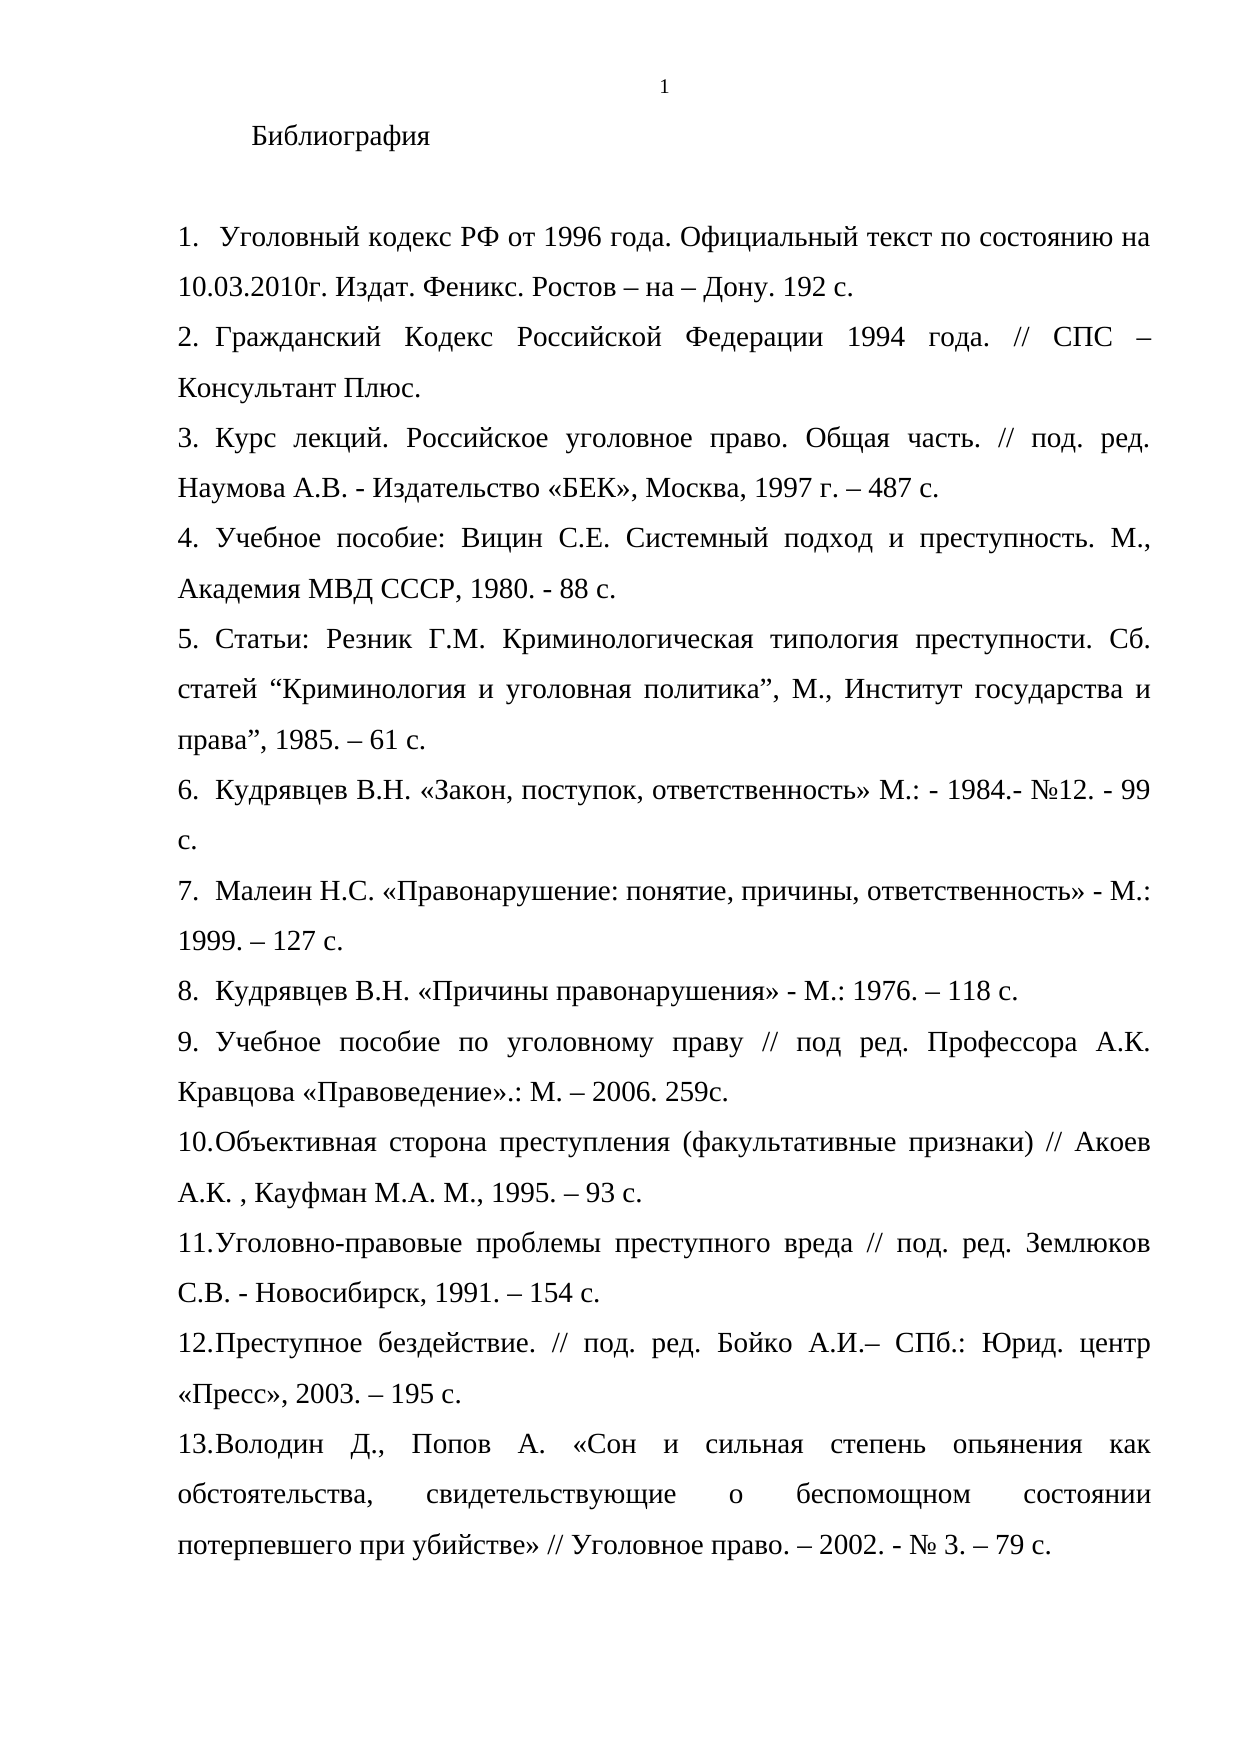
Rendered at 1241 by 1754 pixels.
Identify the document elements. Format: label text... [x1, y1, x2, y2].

list Кудрявцев В.Н. «Закон, поступок, ответственность» М.: - 1984.- №12. - 99 с. [177, 772, 1152, 856]
subtitle Библиография [177, 118, 1152, 152]
list Учебное пособие по уголовному праву // под ред. Профессора А.К. Кравцова «Правоведение».: М. – 2006. 259с. [177, 1024, 1152, 1108]
list Статьи: Резник Г.М. Криминологическая типология преступности. Сб. статей “Криминология и уголовная политика”, М., Институт государства и права”, 1985. – 61 с. [177, 621, 1152, 755]
list Курс лекций. Российское уголовное право. Общая часть. // под. ред. Наумова А.В. - Издательство «БЕК», Москва, . – 487 с. [177, 420, 1152, 504]
list Учебное пособие: Вицин С.Е. Системный подход и преступность. М., Академия МВД СССР, 1980. - 88 с. [177, 521, 1152, 604]
list Преступное бездействие. // под. ред. Бойко А.И.– СПб.: Юрид. центр «Пресс», 2003. – 195 с. [177, 1326, 1152, 1409]
list Гражданский Кодекс Российской Федерации 1994 года. // СПС – Консультант Плюс. [177, 319, 1152, 403]
list Уголовный кодекс РФ от 1996 года. Официальный текст по состоянию на 10.03.2010г. Издат. Феникс. Ростов – на – Дону. 192 с. [177, 219, 1152, 303]
list Кудрявцев В.Н. «Причины правонарушения» - М.: 1976. – 118 с. [177, 973, 1152, 1007]
list Уголовно-правовые проблемы преступного вреда // под. ред. Землюков С.В. - Новосибирск, 1991. – 154 с. [177, 1225, 1152, 1309]
list Малеин Н.С. «Правонарушение: понятие, причины, ответственность» - М.: 1999. – 127 с. [177, 873, 1152, 957]
list Объективная сторона преступления (факультативные признаки) // Акоев А.К. , Кауфман М.А. М., 1995. – 93 с. [177, 1124, 1152, 1208]
list Володин Д., Попов А. «Сон и сильная степень опьянения как обстоятельства, свидетельствующие о беспомощном состоянии потерпевшего при убийстве» // Уголовное право. – 2002. - № 3. – 79 с. [177, 1426, 1152, 1560]
